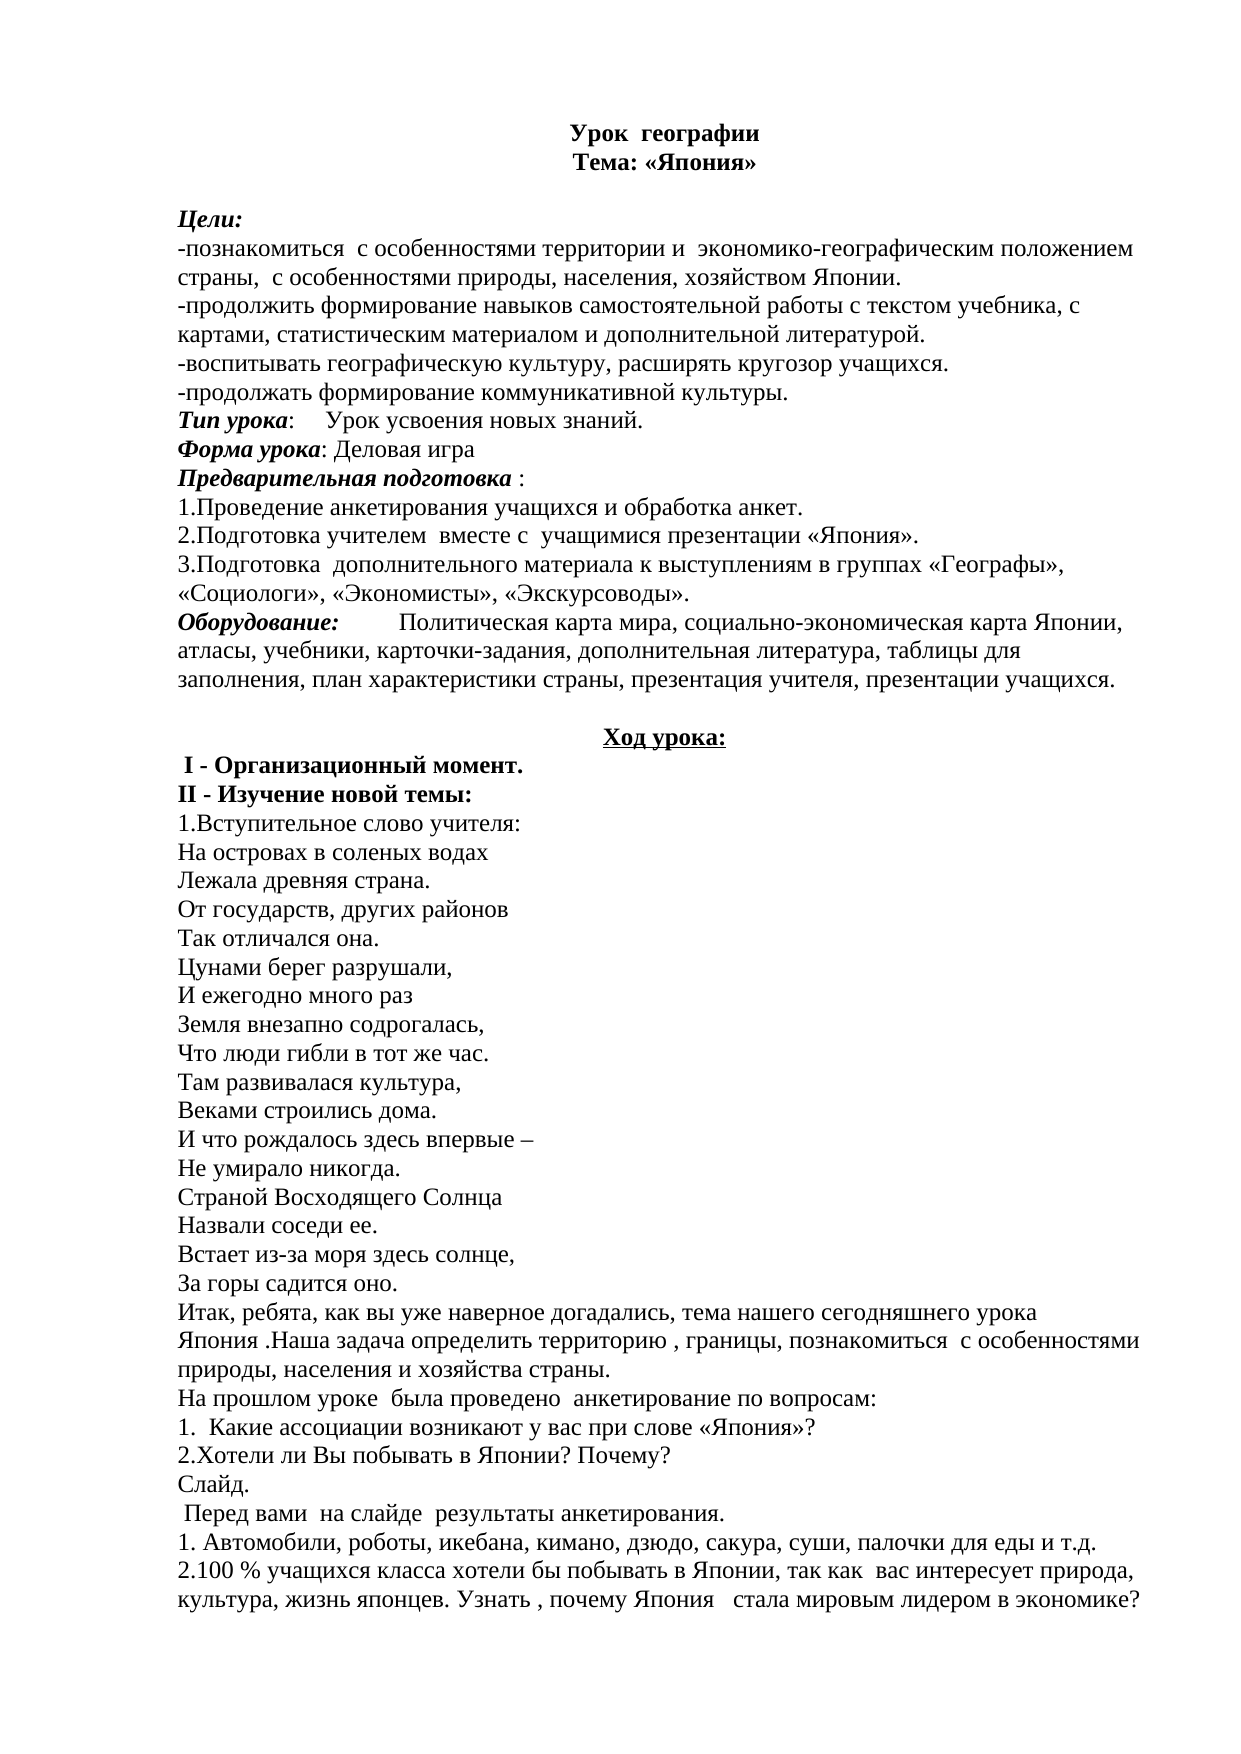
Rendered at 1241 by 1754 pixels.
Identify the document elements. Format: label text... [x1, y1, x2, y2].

text Там развивалася культура, [177, 1067, 1152, 1096]
text И ежегодно много раз [177, 981, 1152, 1009]
text Оборудование: Политическая карта мира, социально-экономическая карта Японии, атласы, учебники, карточки-задания, дополнительная литература, таблицы для заполнения, план характеристики страны, презентация учителя, презентации учащихся. [177, 607, 1152, 693]
text Ход урока: [177, 722, 1152, 751]
text Тип урока: Урок усвоения новых знаний. [177, 406, 1152, 434]
text 1.Проведение анкетирования учащихся и обработка анкет. [177, 492, 1152, 521]
text Урок географии [177, 118, 1152, 147]
text Земля внезапно содрогалась, [177, 1009, 1152, 1038]
text Форма урока: Деловая игра [177, 434, 1152, 463]
text Цунами берег разрушали, [177, 952, 1152, 981]
text 1.Вступительное слово учителя: [177, 808, 1152, 837]
text Цели: [177, 204, 1152, 233]
text 2.Хотели ли Вы побывать в Японии? Почему? [177, 1441, 1152, 1469]
text Что люди гибли в тот же час. [177, 1038, 1152, 1067]
text Предварительная подготовка : [177, 463, 1152, 492]
text 3.Подготовка дополнительного материала к выступлениям в группах «Географы», «Социологи», «Экономисты», «Экскурсоводы». [177, 549, 1152, 607]
text -познакомиться с особенностями территории и экономико-географическим положением страны, с особенностями природы, населения, хозяйством Японии. [177, 233, 1152, 291]
text 2.Подготовка учителем вместе с учащимися презентации «Япония». [177, 521, 1152, 549]
text Не умирало никогда. [177, 1153, 1152, 1182]
text От государств, других районов [177, 894, 1152, 923]
text Встает из-за моря здесь солнце, [177, 1239, 1152, 1268]
text На островах в соленых водах [177, 837, 1152, 866]
text Назвали соседи ее. [177, 1211, 1152, 1239]
text 1. Автомобили, роботы, икебана, кимано, дзюдо, сакура, суши, палочки для еды и т.д. [177, 1527, 1152, 1556]
text Тема: «Япония» [177, 147, 1152, 176]
text Итак, ребята, как вы уже наверное догадались, тема нашего сегодняшнего урока Япония .Наша задача определить территорию , границы, познакомиться с особенностями природы, населения и хозяйства страны. [177, 1297, 1152, 1383]
text I - Организационный момент. [177, 751, 1152, 779]
text На прошлом уроке была проведено анкетирование по вопросам: [177, 1383, 1152, 1412]
text Страной Восходящего Солнца [177, 1182, 1152, 1211]
text Веками строились дома. [177, 1096, 1152, 1124]
text Слайд. [177, 1469, 1152, 1498]
text -продолжать формирование коммуникативной культуры. [177, 377, 1152, 406]
text II - Изучение новой темы: [177, 779, 1152, 808]
text -продолжить формирование навыков самостоятельной работы с текстом учебника, с картами, статистическим материалом и дополнительной литературой. [177, 291, 1152, 348]
text 2.100 % учащихся класса хотели бы побывать в Японии, так как вас интересует природа, культура, жизнь японцев. Узнать , почему Япония стала мировым лидером в экономике? [177, 1556, 1152, 1613]
text За горы садится оно. [177, 1268, 1152, 1297]
text Лежала древняя страна. [177, 866, 1152, 894]
text Перед вами на слайде результаты анкетирования. [177, 1498, 1152, 1527]
text И что рождалось здесь впервые – [177, 1124, 1152, 1153]
text -воспитывать географическую культуру, расширять кругозор учащихся. [177, 348, 1152, 377]
text 1. Какие ассоциации возникают у вас при слове «Япония»? [177, 1412, 1152, 1441]
text Так отличался она. [177, 923, 1152, 952]
